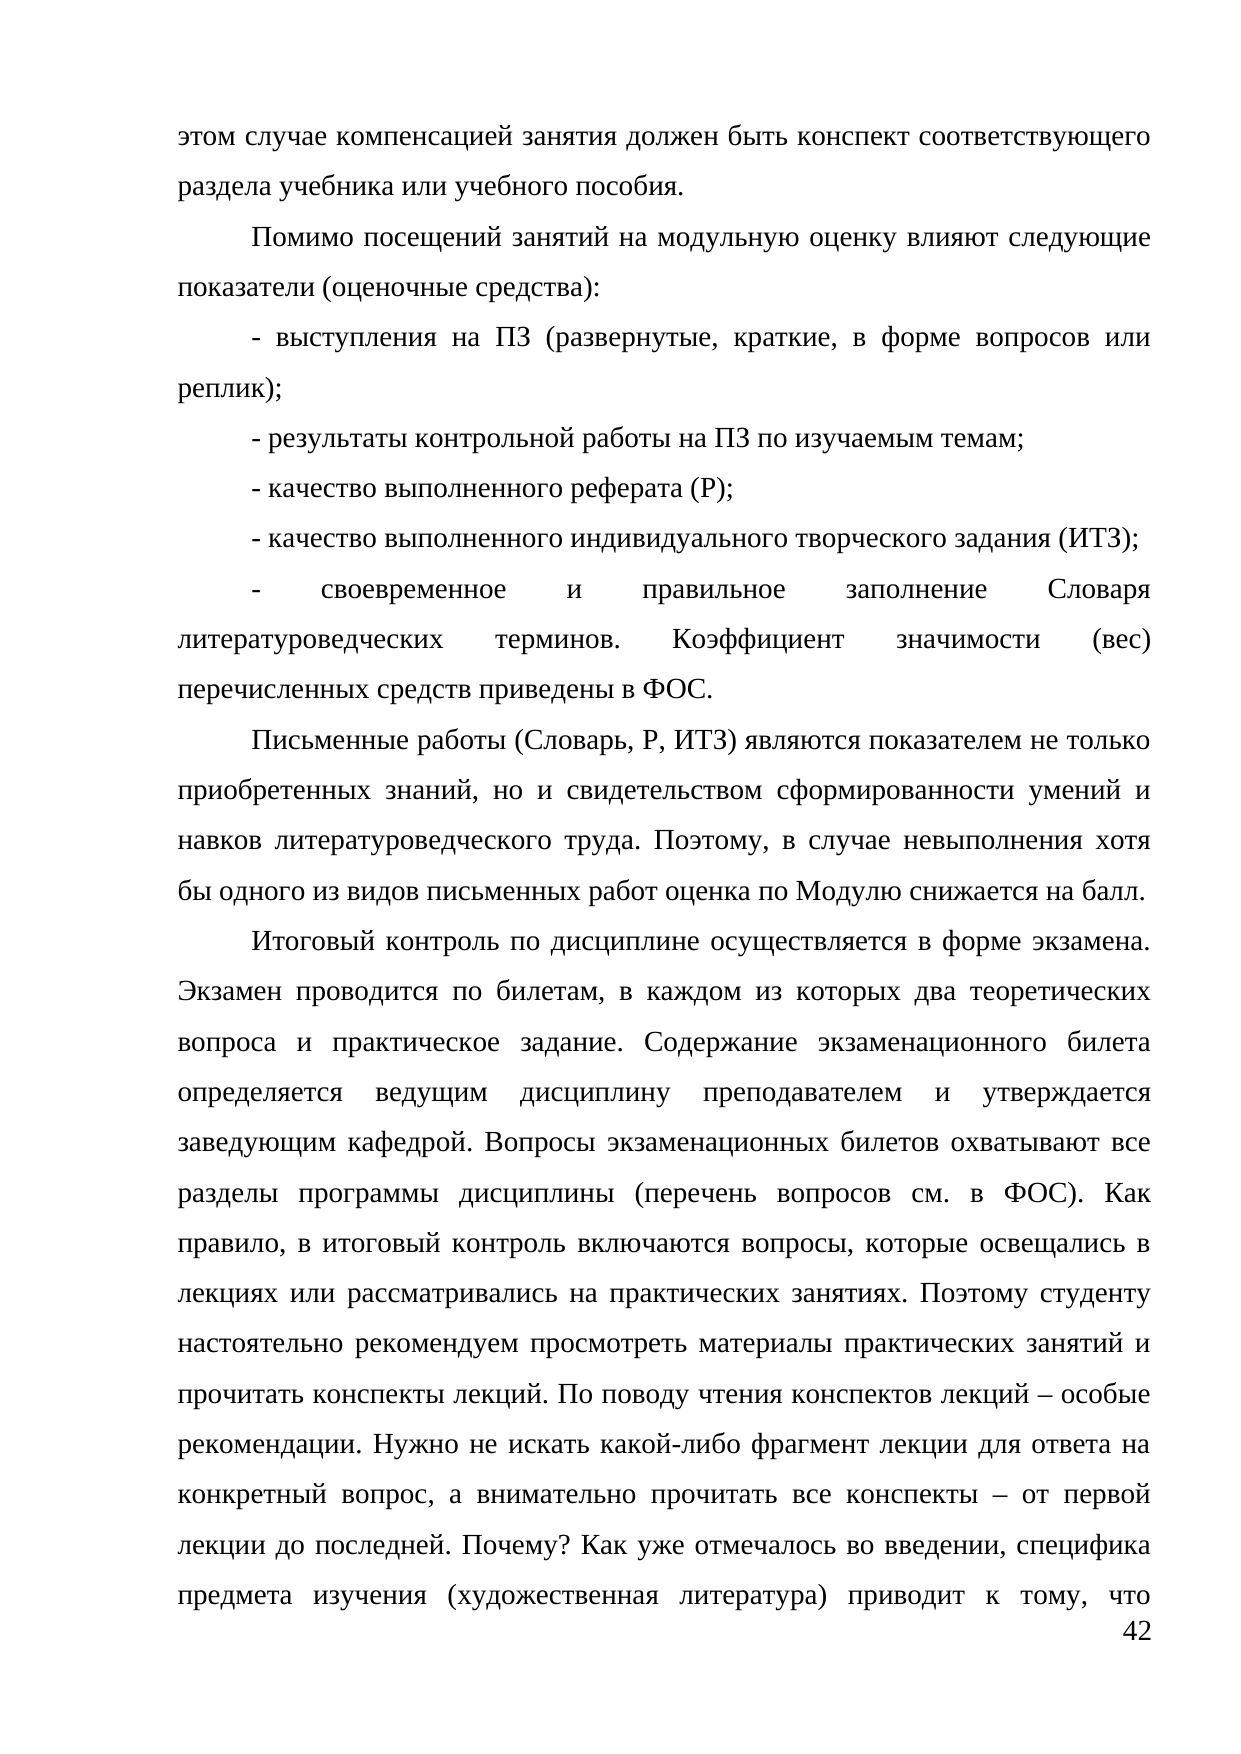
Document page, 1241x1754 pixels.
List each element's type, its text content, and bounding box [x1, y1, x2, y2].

text - результаты контрольной работы на ПЗ по изучаемым темам; [177, 420, 1152, 453]
text - своевременное и правильное заполнение Словаря литературоведческих терминов. Коэффициент значимости (вес) перечисленных средств приведены в ФОС. [177, 571, 1152, 705]
text Помимо посещений занятий на модульную оценку влияют следующие показатели (оценочные средства): [177, 219, 1152, 303]
text Письменные работы (Словарь, Р, ИТЗ) являются показателем не только приобретенных знаний, но и свидетельством сформированности умений и навков литературоведческого труда. Поэтому, в случае невыполнения хотя бы одного из видов письменных работ оценка по Модулю снижается на балл. [177, 722, 1152, 906]
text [177, 118, 1152, 202]
text - качество выполненного индивидуального творческого задания (ИТЗ); [177, 521, 1152, 554]
text - качество выполненного реферата (Р); [177, 470, 1152, 504]
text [177, 923, 1152, 1611]
text - выступления на ПЗ (развернутые, краткие, в форме вопросов или реплик); [177, 319, 1152, 403]
